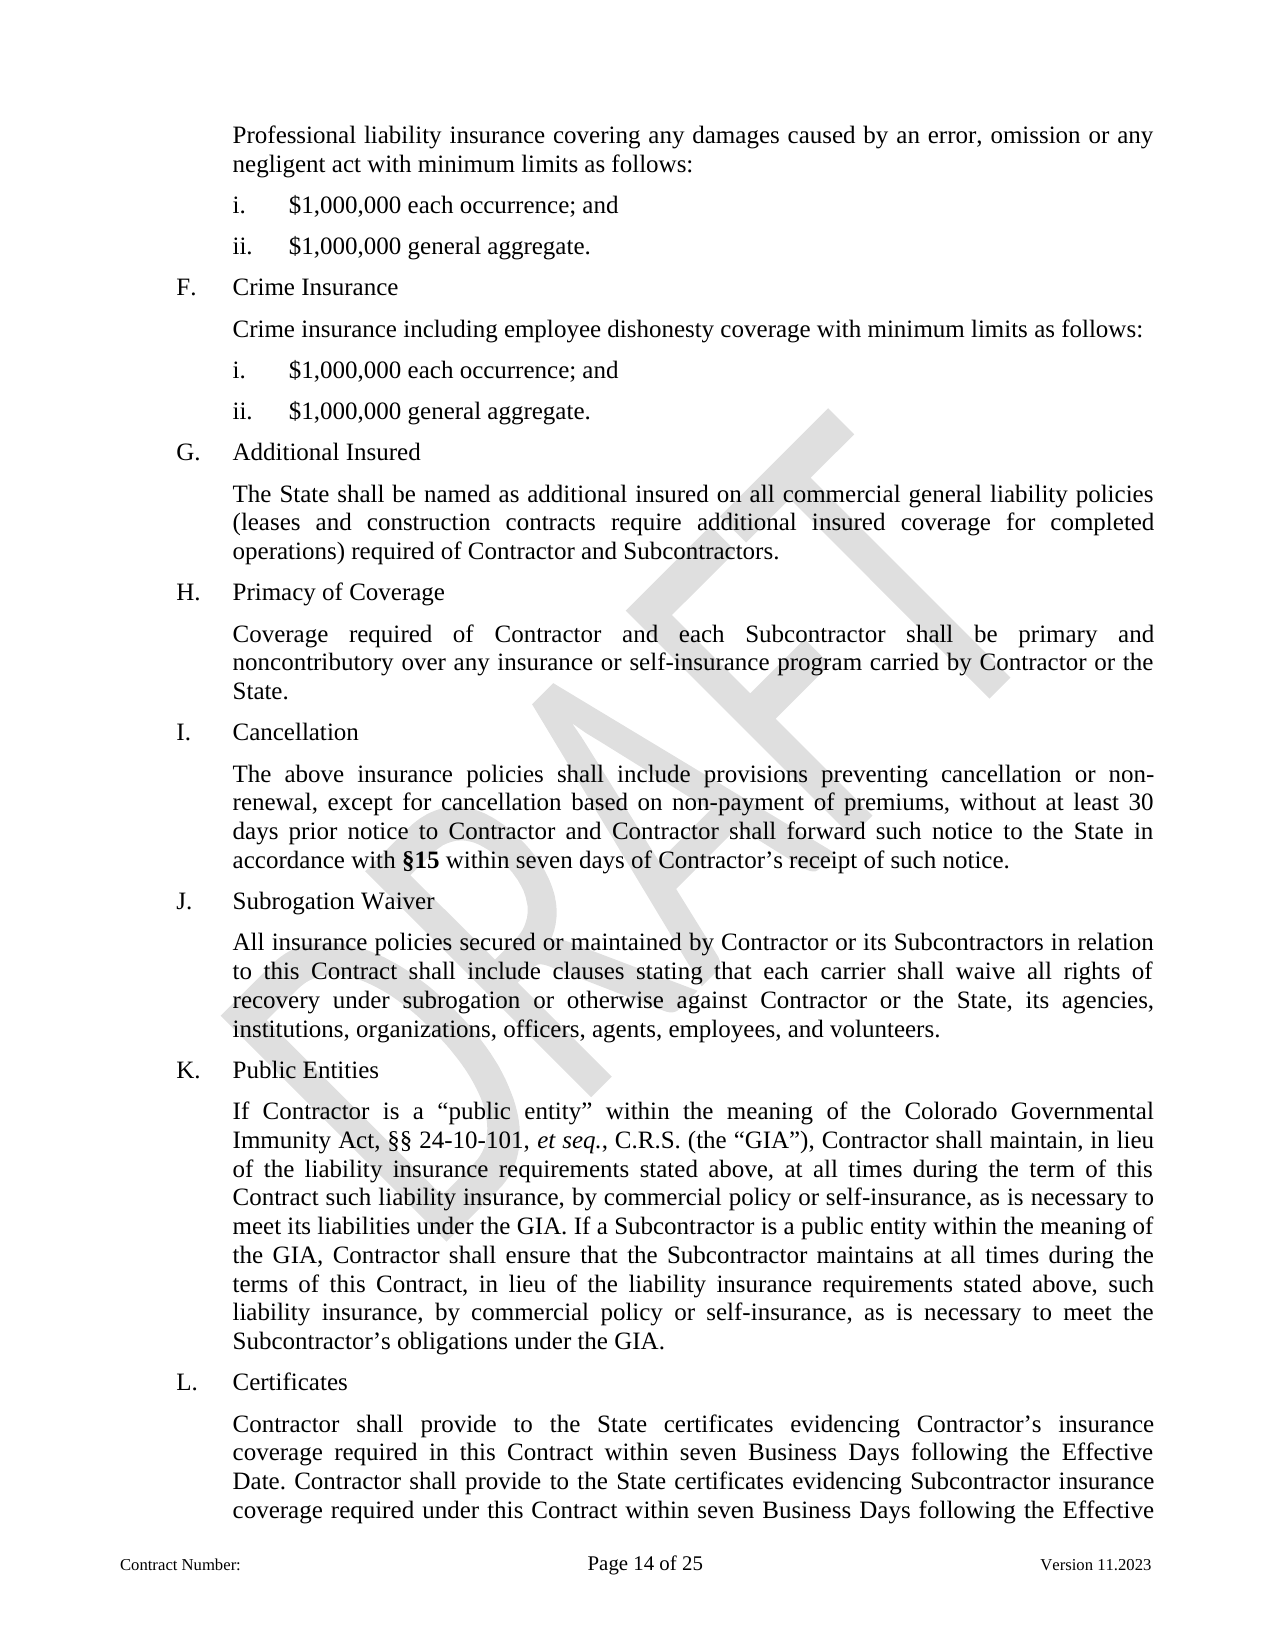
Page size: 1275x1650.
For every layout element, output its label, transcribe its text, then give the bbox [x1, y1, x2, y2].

subtitle $1,000,000 each occurrence; and [232, 190, 1155, 219]
text Coverage required of Contractor and each Subcontractor shall be primary and noncontributory over any insurance or self-insurance program carried by Contractor or the State. [232, 619, 1155, 705]
subtitle $1,000,000 each occurrence; and [232, 355, 1155, 384]
subtitle Public Entities [176, 1055, 1155, 1084]
subtitle Crime Insurance [176, 272, 1155, 301]
subtitle $1,000,000 general aggregate. [232, 231, 1155, 260]
text If Contractor is a “public entity” within the meaning of the Colorado Governmental Immunity Act, §§ 24-10-101, et seq., C.R.S. (the “GIA”), Contractor shall maintain, in lieu of the liability insurance requirements stated above, at all times during the term of this Contract such liability insurance, by commercial policy or self-insurance, as is necessary to meet its liabilities under the GIA. If a Subcontractor is a public entity within the meaning of the GIA, Contractor shall ensure that the Subcontractor maintains at all times during the terms of this Contract, in lieu of the liability insurance requirements stated above, such liability insurance, by commercial policy or self-insurance, as is necessary to meet the Subcontractor’s obligations under the GIA. [232, 1096, 1155, 1355]
subtitle Certificates [176, 1367, 1155, 1396]
text The State shall be named as additional insured on all commercial general liability policies (leases and construction contracts require additional insured coverage for completed operations) required of Contractor and Subcontractors. [232, 479, 1155, 565]
text Professional liability insurance covering any damages caused by an error, omission or any negligent act with minimum limits as follows: [232, 120, 1155, 177]
subtitle Subrogation Waiver [176, 886, 1155, 915]
subtitle $1,000,000 general aggregate. [232, 396, 1155, 425]
subtitle Cancellation [176, 717, 1155, 746]
subtitle Additional Insured [176, 437, 1155, 466]
text Crime insurance including employee dishonesty coverage with minimum limits as follows: [232, 314, 1155, 342]
subtitle Primacy of Coverage [176, 577, 1155, 606]
text All insurance policies secured or maintained by Contractor or its Subcontractors in relation to this Contract shall include clauses stating that each carrier shall waive all rights of recovery under subrogation or otherwise against Contractor or the State, its agencies, institutions, organizations, officers, agents, employees, and volunteers. [232, 927, 1155, 1042]
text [232, 1409, 1155, 1524]
text The above insurance policies shall include provisions preventing cancellation or non-renewal, except for cancellation based on non-payment of premiums, without at least 30 days prior notice to Contractor and Contractor shall forward such notice to the State in accordance with §15 within seven days of Contractor’s receipt of such notice. [232, 759, 1155, 874]
